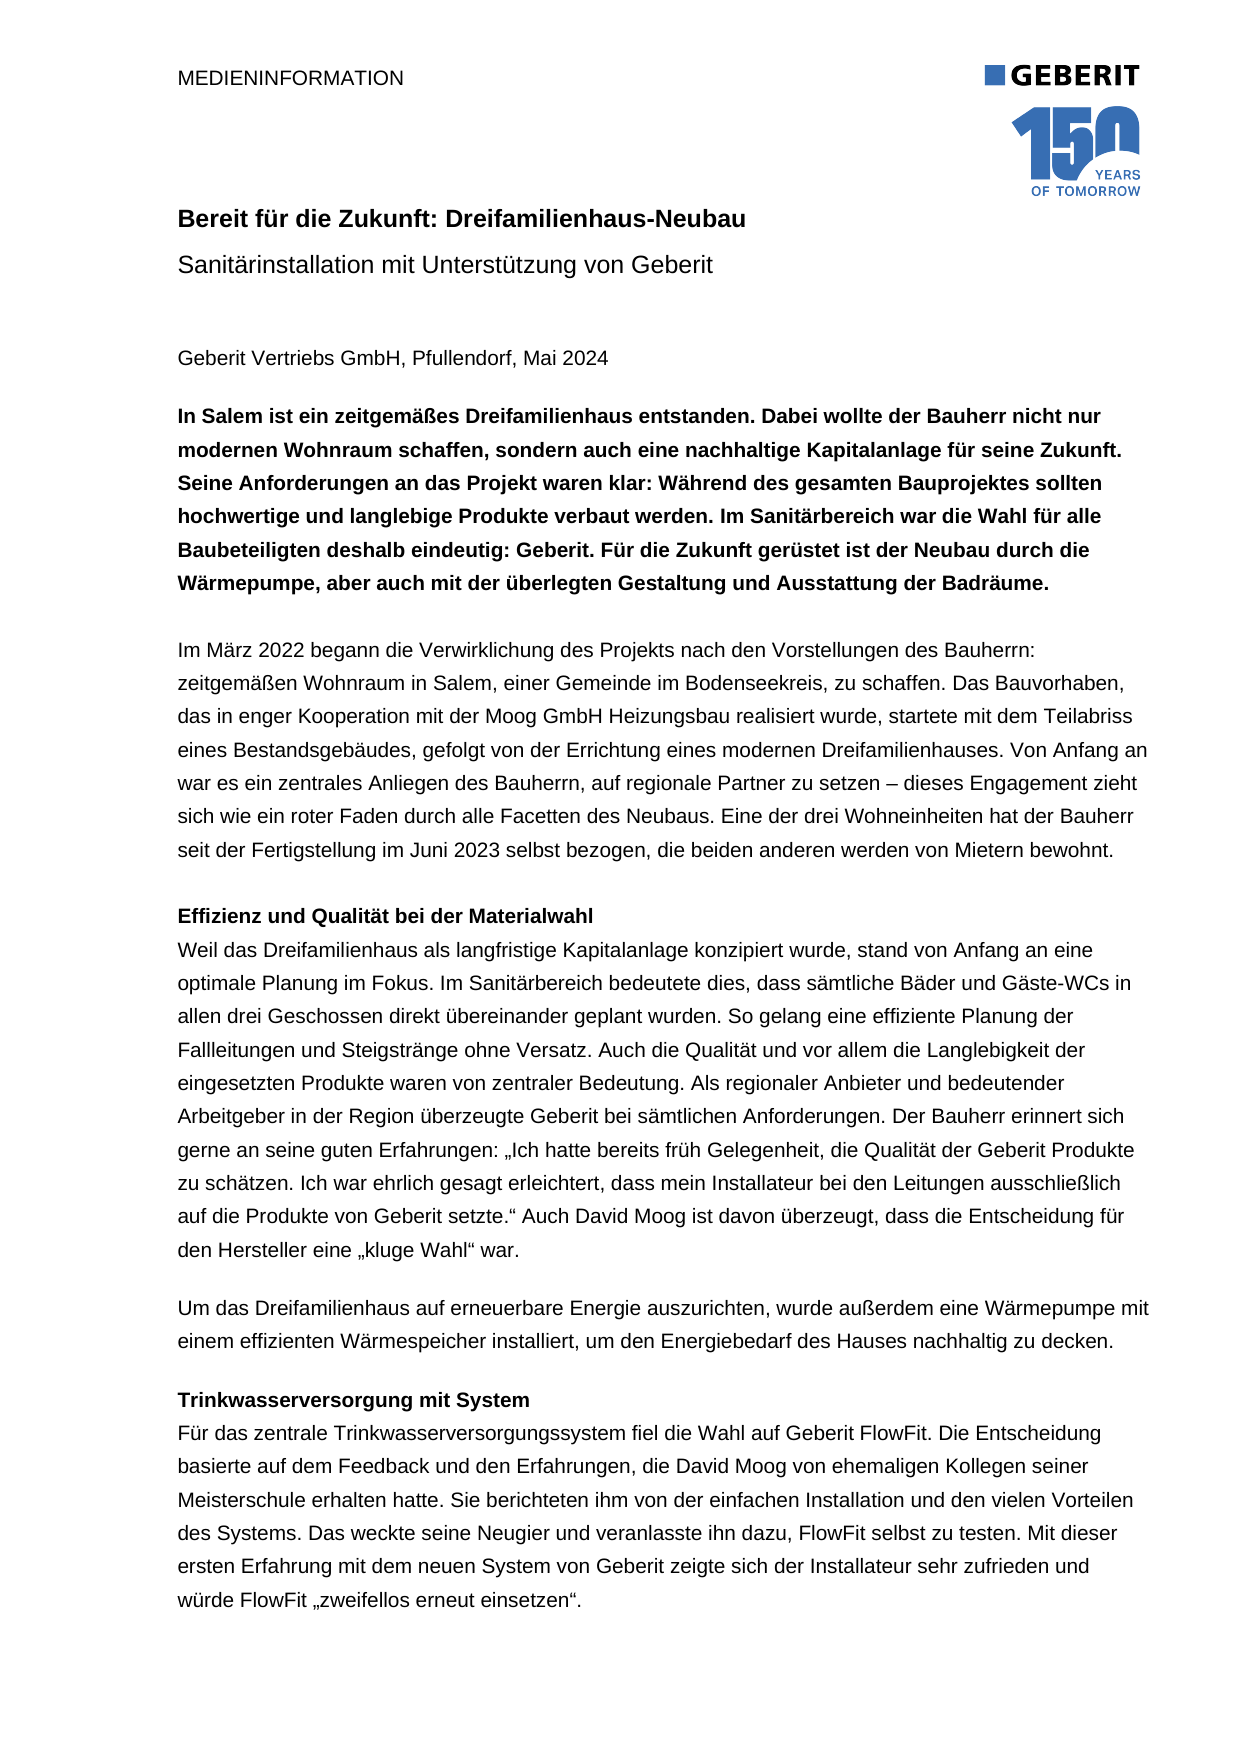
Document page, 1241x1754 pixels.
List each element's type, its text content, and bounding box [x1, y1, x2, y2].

text In Salem ist ein zeitgemäßes Dreifamilienhaus entstanden. Dabei wollte der Bauherr nicht nur modernen Wohnraum schaffen, sondern auch eine nachhaltige Kapitalanlage für seine Zukunft. Seine Anforderungen an das Projekt waren klar: Während des gesamten Bauprojektes sollten hochwertige und langlebige Produkte verbaut werden. Im Sanitärbereich war die Wahl für alle Baubeteiligten deshalb eindeutig: Geberit. Für die Zukunft gerüstet ist der Neubau durch die Wärmepumpe, aber auch mit der überlegten Gestaltung und Ausstattung der Badräume. [177, 397, 1152, 597]
text Sanitärinstallation mit Unterstützung von Geberit [177, 247, 1152, 281]
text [177, 1381, 1152, 1614]
text Um das Dreifamilienhaus auf erneuerbare Energie auszurichten, wurde außerdem eine Wärmepumpe mit einem effizienten Wärmespeicher installiert, um den Energiebedarf des Hauses nachhaltig zu decken. [177, 1289, 1152, 1356]
text Geberit Vertriebs GmbH, Pfullendorf, Mai 2024 [177, 306, 1152, 372]
text Im März 2022 begann die Verwirklichung des Projekts nach den Vorstellungen des Bauherrn: zeitgemäßen Wohnraum in Salem, einer Gemeinde im Bodenseekreis, zu schaffen. Das Bauvorhaben, das in enger Kooperation mit der Moog GmbH Heizungsbau realisiert wurde, startete mit dem Teilabriss eines Bestandsgebäudes, gefolgt von der Errichtung eines modernen Dreifamilienhauses. Von Anfang an war es ein zentrales Anliegen des Bauherrn, auf regionale Partner zu setzen – dieses Engagement zieht sich wie ein roter Faden durch alle Facetten des Neubaus. Eine der drei Wohneinheiten hat der Bauherr seit der Fertigstellung im Juni 2023 selbst bezogen, die beiden anderen werden von Mietern bewohnt. Effizienz und Qualität bei der Materialwahl Weil das Dreifamilienhaus als langfristige Kapitalanlage konzipiert wurde, stand von Anfang an eine optimale Planung im Fokus. Im Sanitärbereich bedeutete dies, dass sämtliche Bäder und Gäste-WCs in allen drei Geschossen direkt übereinander geplant wurden. So gelang eine effiziente Planung der Fallleitungen und Steigstränge ohne Versatz. Auch die Qualität und vor allem die Langlebigkeit der eingesetzten Produkte waren von zentraler Bedeutung. Als regionaler Anbieter und bedeutender Arbeitgeber in der Region überzeugte Geberit bei sämtlichen Anforderungen. Der Bauherr erinnert sich gerne an seine guten Erfahrungen: „Ich hatte bereits früh Gelegenheit, die Qualität der Geberit Produkte zu schätzen. Ich war ehrlich gesagt erleichtert, dass mein Installateur bei den Leitungen ausschließlich auf die Produkte von Geberit setzte.“ Auch David Moog ist davon überzeugt, dass die Entscheidung für den Hersteller eine „kluge Wahl“ war. [177, 631, 1152, 1264]
text Bereit für die Zukunft: Dreifamilienhaus-Neubau [177, 204, 1152, 233]
